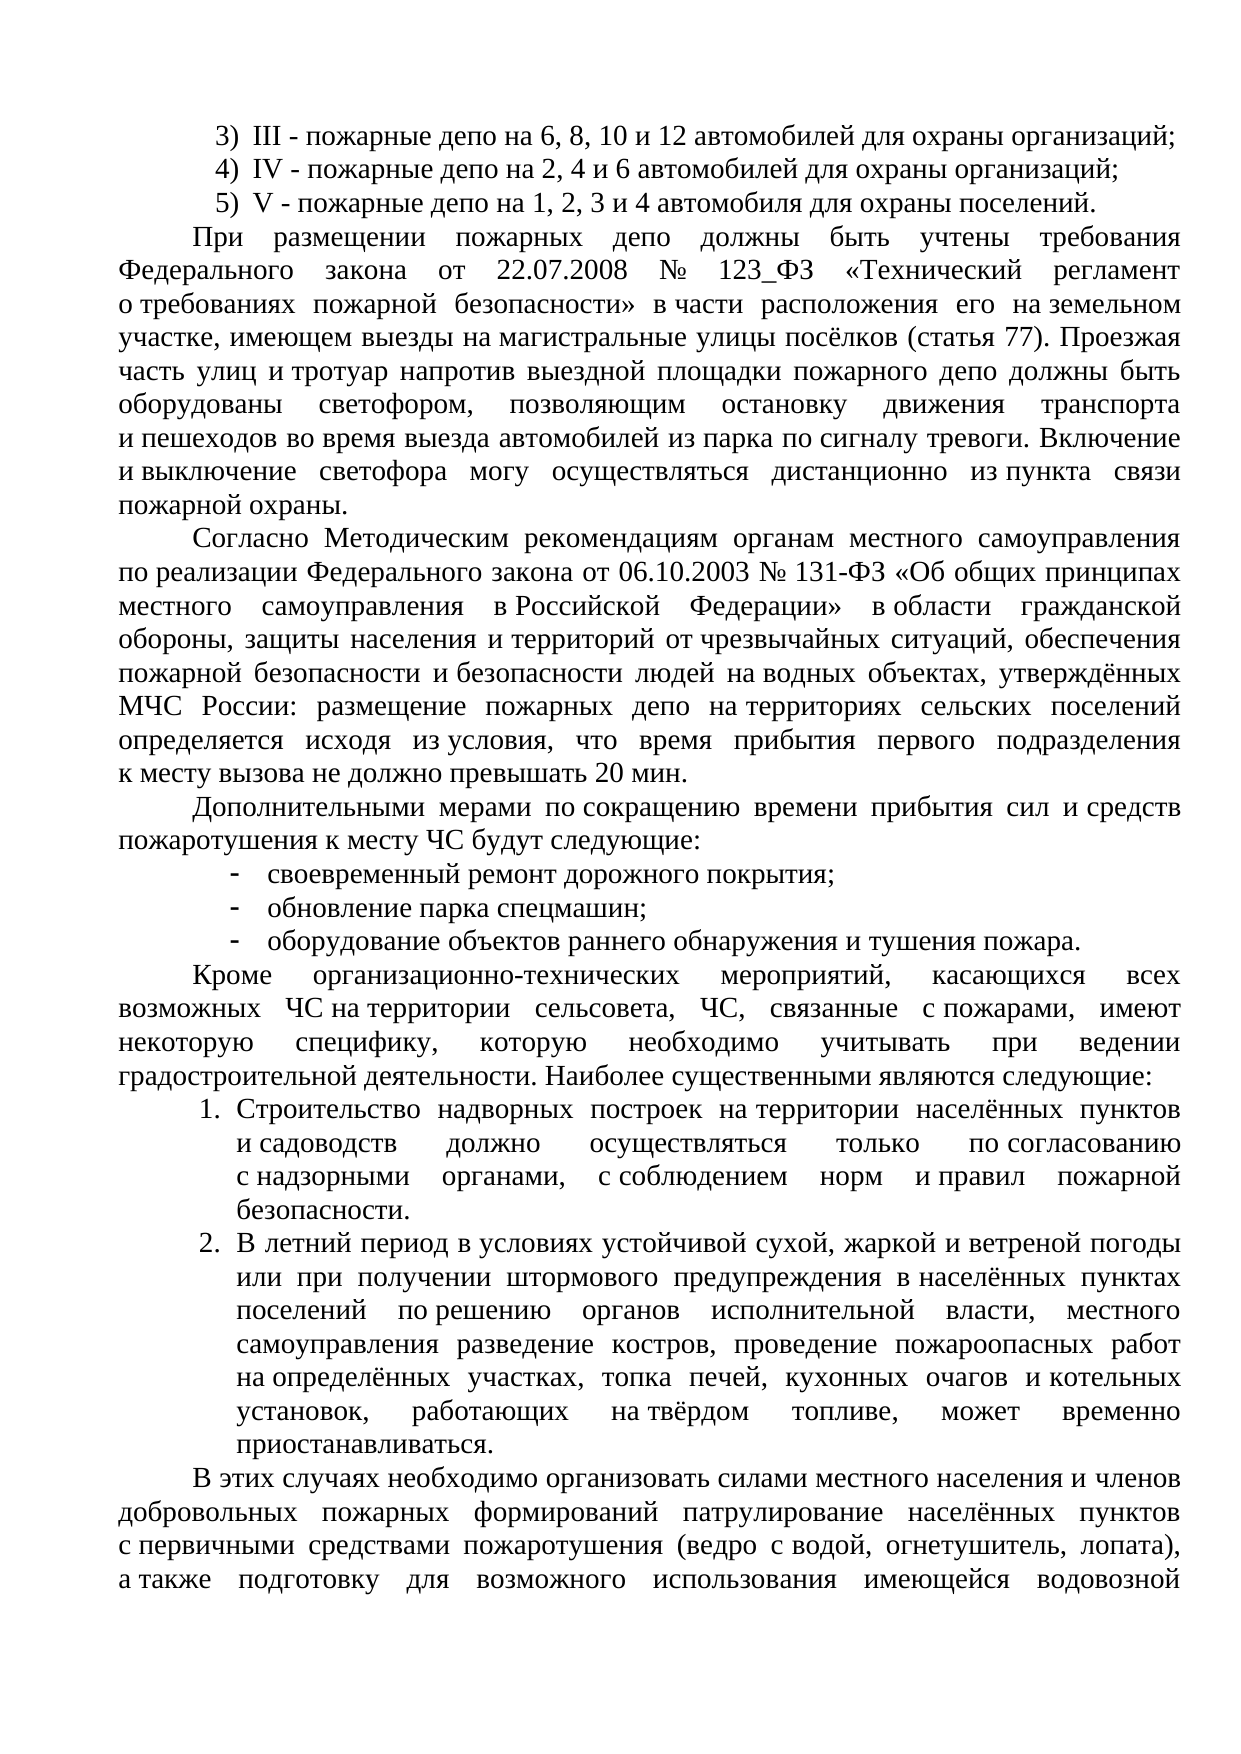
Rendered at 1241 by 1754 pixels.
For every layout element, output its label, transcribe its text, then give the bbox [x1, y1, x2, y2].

list оборудование объектов раннего обнаружения и тушения пожара. [229, 923, 1181, 957]
text Дополнительными мерами по сокращению времени прибытия сил и средств пожаротушения к месту ЧС будут следующие: [118, 789, 1181, 856]
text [118, 1460, 1181, 1594]
list В летний период в условиях устойчивой сухой, жаркой и ветреной погоды или при получении штормового предупреждения в населённых пунктах поселений по решению органов исполнительной власти, местного самоуправления разведение костров, проведение пожароопасных работ на определённых участках, топка печей, кухонных очагов и котельных установок, работающих на твёрдом топливе, может временно приостанавливаться. [199, 1225, 1181, 1460]
text Согласно Методическим рекомендациям органам местного самоуправления по реализации Федерального закона от 06.10.2003 № 131-ФЗ «Об общих принципах местного самоуправления в Российской Федерации» в области гражданской обороны, защиты населения и территорий от чрезвычайных ситуаций, обеспечения пожарной безопасности и безопасности людей на водных объектах, утверждённых МЧС России: размещение пожарных депо на территориях сельских поселений определяется исходя из условия, что время прибытия первого подразделения к месту вызова не должно превышать 20 мин. [118, 521, 1181, 789]
list III - пожарные депо на 6, 8, 10 и 12 автомобилей для охраны организаций; [215, 118, 1181, 152]
list Строительство надворных построек на территории населённых пунктов и садоводств должно осуществляться только по согласованию с надзорными органами, с соблюдением норм и правил пожарной безопасности. [199, 1091, 1181, 1225]
list своевременный ремонт дорожного покрытия; [229, 856, 1181, 890]
text При размещении пожарных депо должны быть учтены требования Федерального закона от 22.07.2008 № 123_ФЗ «Технический регламент о требованиях пожарной безопасности» в части расположения его на земельном участке, имеющем выезды на магистральные улицы посёлков (статья 77). Проезжая часть улиц и тротуар напротив выездной площадки пожарного депо должны быть оборудованы светофором, позволяющим остановку движения транспорта и пешеходов во время выезда автомобилей из парка по сигналу тревоги. Включение и выключение светофора могу осуществляться дистанционно из пункта связи пожарной охраны. [118, 219, 1181, 521]
text Кроме организационно-технических мероприятий, касающихся всех возможных ЧС на территории сельсовета, ЧС, связанные с пожарами, имеют некоторую специфику, которую необходимо учитывать при ведении градостроительной деятельности. Наиболее существенными являются следующие: [118, 957, 1181, 1091]
list IV - пожарные депо на 2, 4 и 6 автомобилей для охраны организаций; [215, 152, 1181, 185]
list V - пожарные депо на 1, 2, 3 и 4 автомобиля для охраны поселений. [215, 185, 1181, 219]
list обновление парка спецмашин; [229, 890, 1181, 923]
